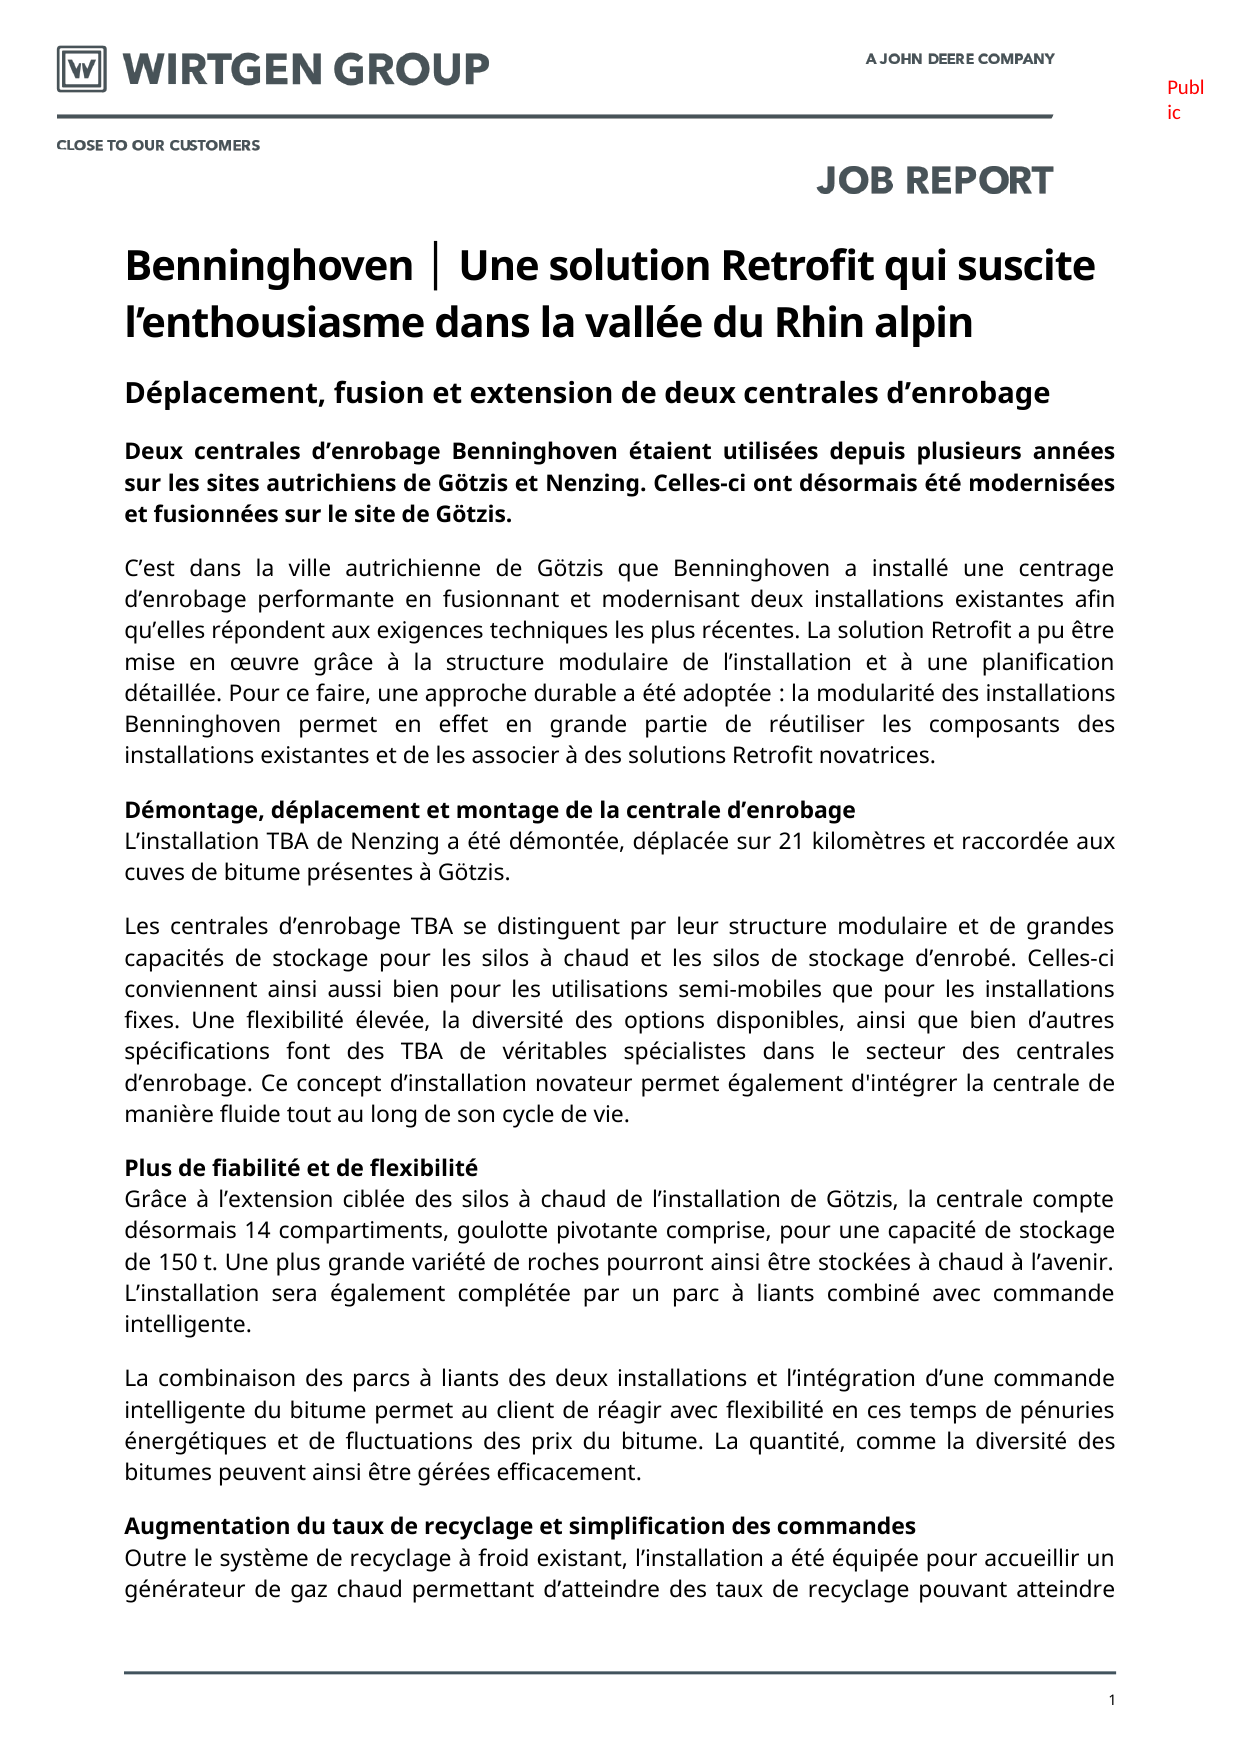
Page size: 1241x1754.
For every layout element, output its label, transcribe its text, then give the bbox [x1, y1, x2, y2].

text C’est dans la ville autrichienne de Götzis que Benninghoven a installé une centrage d’enrobage performante en fusionnant et modernisant deux installations existantes afin qu’elles répondent aux exigences techniques les plus récentes. La solution Retrofit a pu être mise en œuvre grâce à la structure modulaire de l’installation et à une planification détaillée. Pour ce faire, une approche durable a été adoptée : la modularité des installations Benninghoven permet en effet en grande partie de réutiliser les composants des installations existantes et de les associer à des solutions Retrofit novatrices. [124, 552, 1116, 771]
text Augmentation du taux de recyclage et simplification des commandes [124, 1510, 1116, 1542]
text Les centrales d’enrobage TBA se distinguent par leur structure modulaire et de grandes capacités de stockage pour les silos à chaud et les silos de stockage d’enrobé. Celles-ci conviennent ainsi aussi bien pour les utilisations semi-mobiles que pour les installations fixes. Une flexibilité élevée, la diversité des options disponibles, ainsi que bien d’autres spécifications font des TBA de véritables spécialistes dans le secteur des centrales d’enrobage. Ce concept d’installation novateur permet également d'intégrer la centrale de manière fluide tout au long de son cycle de vie. [124, 910, 1116, 1129]
text Plus de fiabilité et de flexibilité [124, 1152, 1116, 1183]
text Déplacement, fusion et extension de deux centrales d’enrobage [124, 373, 1116, 412]
text Benninghoven │ Une solution Retrofit qui suscite l’enthousiasme dans la vallée du Rhin alpin [124, 236, 1116, 350]
text L’installation TBA de Nenzing a été démontée, déplacée sur 21 kilomètres et raccordée aux cuves de bitume présentes à Götzis. [124, 825, 1116, 887]
text Démontage, déplacement et montage de la centrale d’enrobage [124, 794, 1116, 825]
text Grâce à l’extension ciblée des silos à chaud de l’installation de Götzis, la centrale compte désormais 14 compartiments, goulotte pivotante comprise, pour une capacité de stockage de 150 t. Une plus grande variété de roches pourront ainsi être stockées à chaud à l’avenir. L’installation sera également complétée par un parc à liants combiné avec commande intelligente. [124, 1183, 1116, 1339]
text La combinaison des parcs à liants des deux installations et l’intégration d’une commande intelligente du bitume permet au client de réagir avec flexibilité en ces temps de pénuries énergétiques et de fluctuations des prix du bitume. La quantité, comme la diversité des bitumes peuvent ainsi être gérées efficacement. [124, 1362, 1116, 1487]
picture [53, 45, 1062, 196]
text Deux centrales d’enrobage Benninghoven étaient utilisées depuis plusieurs années sur les sites autrichiens de Götzis et Nenzing. Celles-ci ont désormais été modernisées et fusionnées sur le site de Götzis. [124, 435, 1116, 529]
